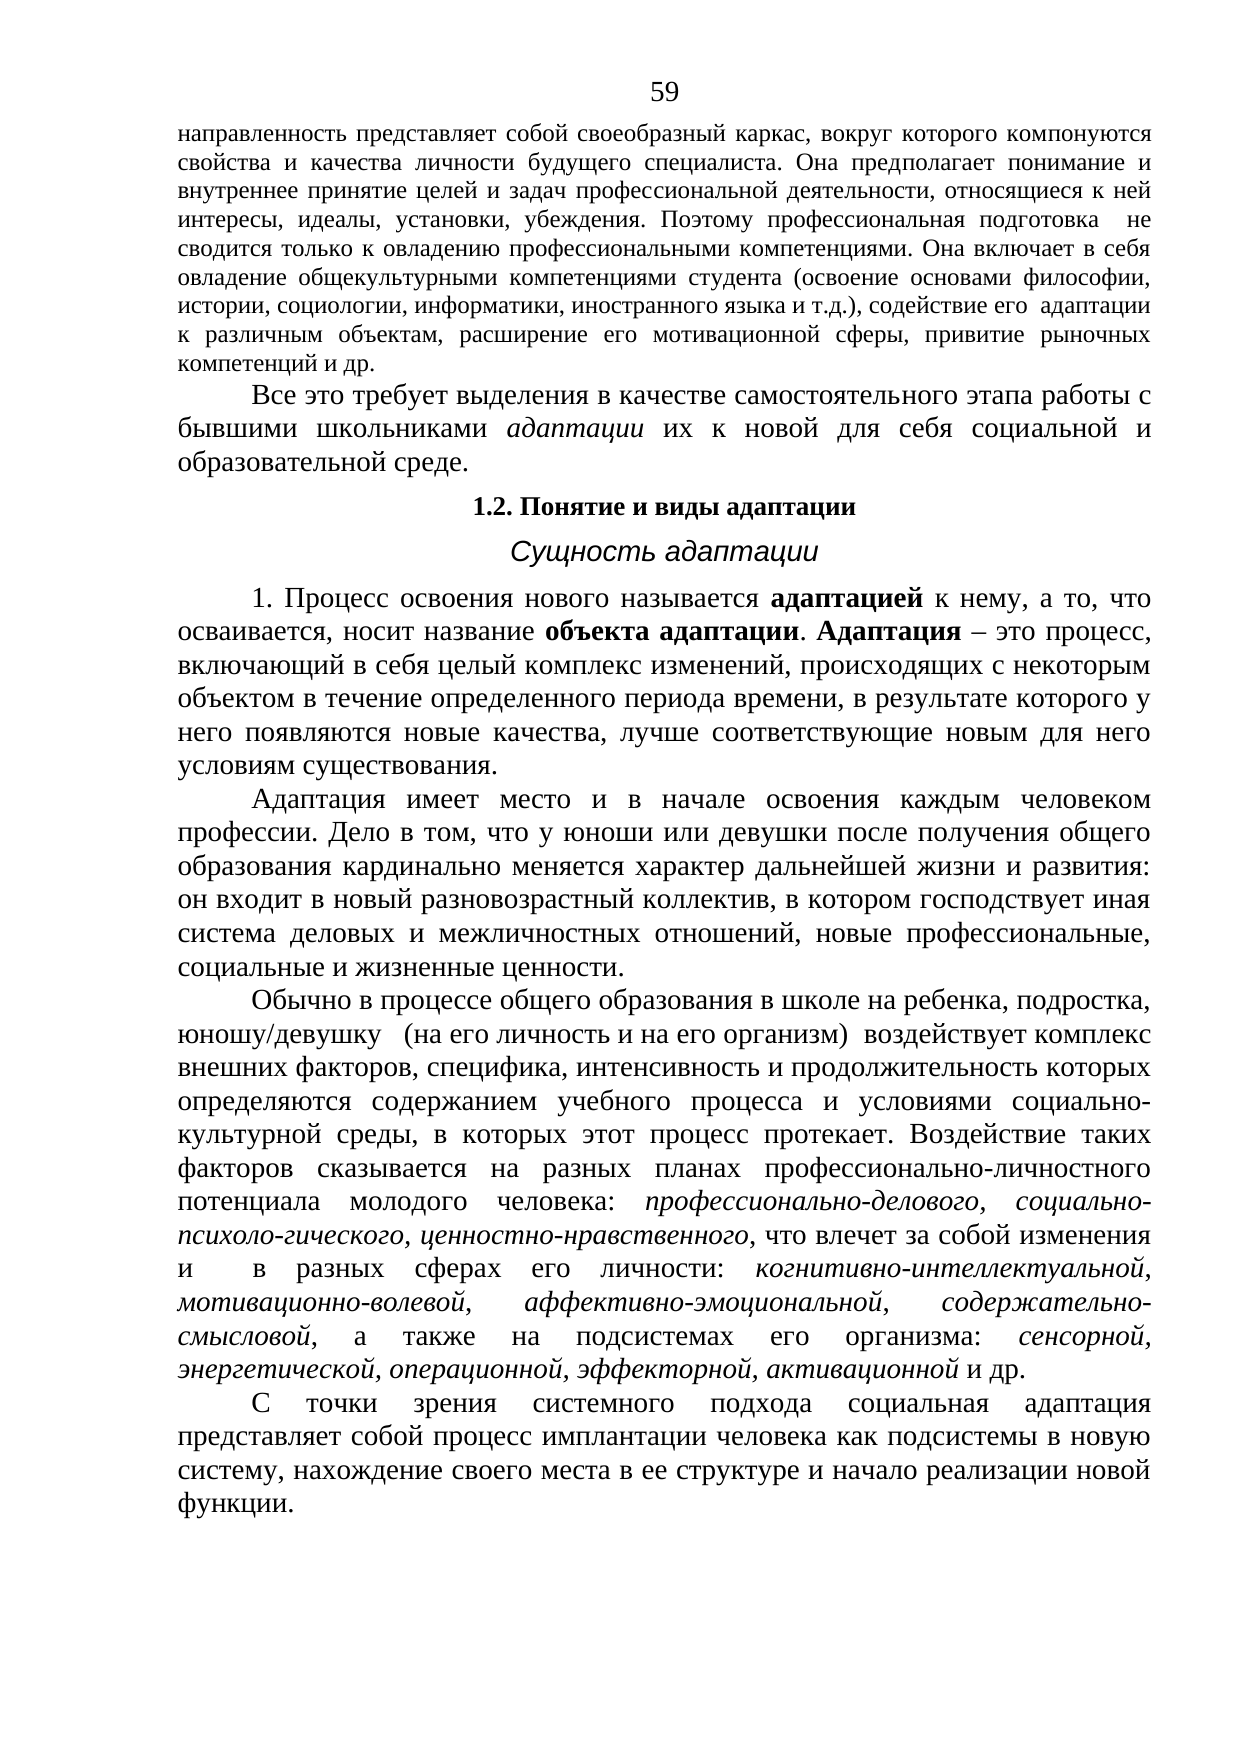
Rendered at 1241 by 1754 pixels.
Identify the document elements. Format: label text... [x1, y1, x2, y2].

text Адаптация имеет место и в начале освоения каждым человеком профессии. Дело в том, что у юноши или девушки после получения общего образования кардинально меняется характер дальнейшей жизни и развития: он входит в новый разновозрастный коллектив, в котором господствует иная система деловых и межличностных отношений, новые профессиональные, социальные и жизненные ценности. [177, 781, 1152, 982]
text 1. Процесс освоения нового называется адаптацией к нему, а то, что осваивается, носит название объекта адаптации. Адаптация – это процесс, включающий в себя целый комплекс изменений, происходящих с некоторым объектом в течение определенного периода времени, в результате которого у него появляются новые качества, лучше соответствующие новым для него условиям существования. [177, 580, 1152, 781]
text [177, 118, 1152, 377]
text Все это требует выделения в качестве самостоятельного этапа работы с бывшими школьниками адаптации их к новой для себя социальной и образовательной среде. [177, 377, 1152, 477]
text Обычно в процессе общего образования в школе на ребенка, подростка, юношу/девушку (на его личность и на его организм) воздействует комплекс внешних факторов, специфика, интенсивность и продолжительность которых определяются содержанием учебного процесса и условиями социально-культурной среды, в которых этот процесс протекает. Воздействие таких факторов сказывается на разных планах профессионально-личностного потенциала молодого человека: профессионально-делового, социально-психоло-гического, ценностно-нравственного, что влечет за собой изменения и в разных сферах его личности: когнитивно-интеллектуальной, мотивационно-волевой, аффективно-эмоциональной, содержательно-смысловой, а также на подсистемах его организма: сенсорной, энергетической, операционной, эффекторной, активационной и др. [177, 982, 1152, 1385]
text Сущность адаптации [177, 534, 1152, 567]
text 1.2. Понятие и виды адаптации [177, 490, 1152, 521]
text С точки зрения системного подхода социальная адаптация представляет собой процесс имплантации человека как подсистемы в новую систему, нахождение своего места в ее структуре и начало реализации новой функции. [177, 1385, 1152, 1519]
